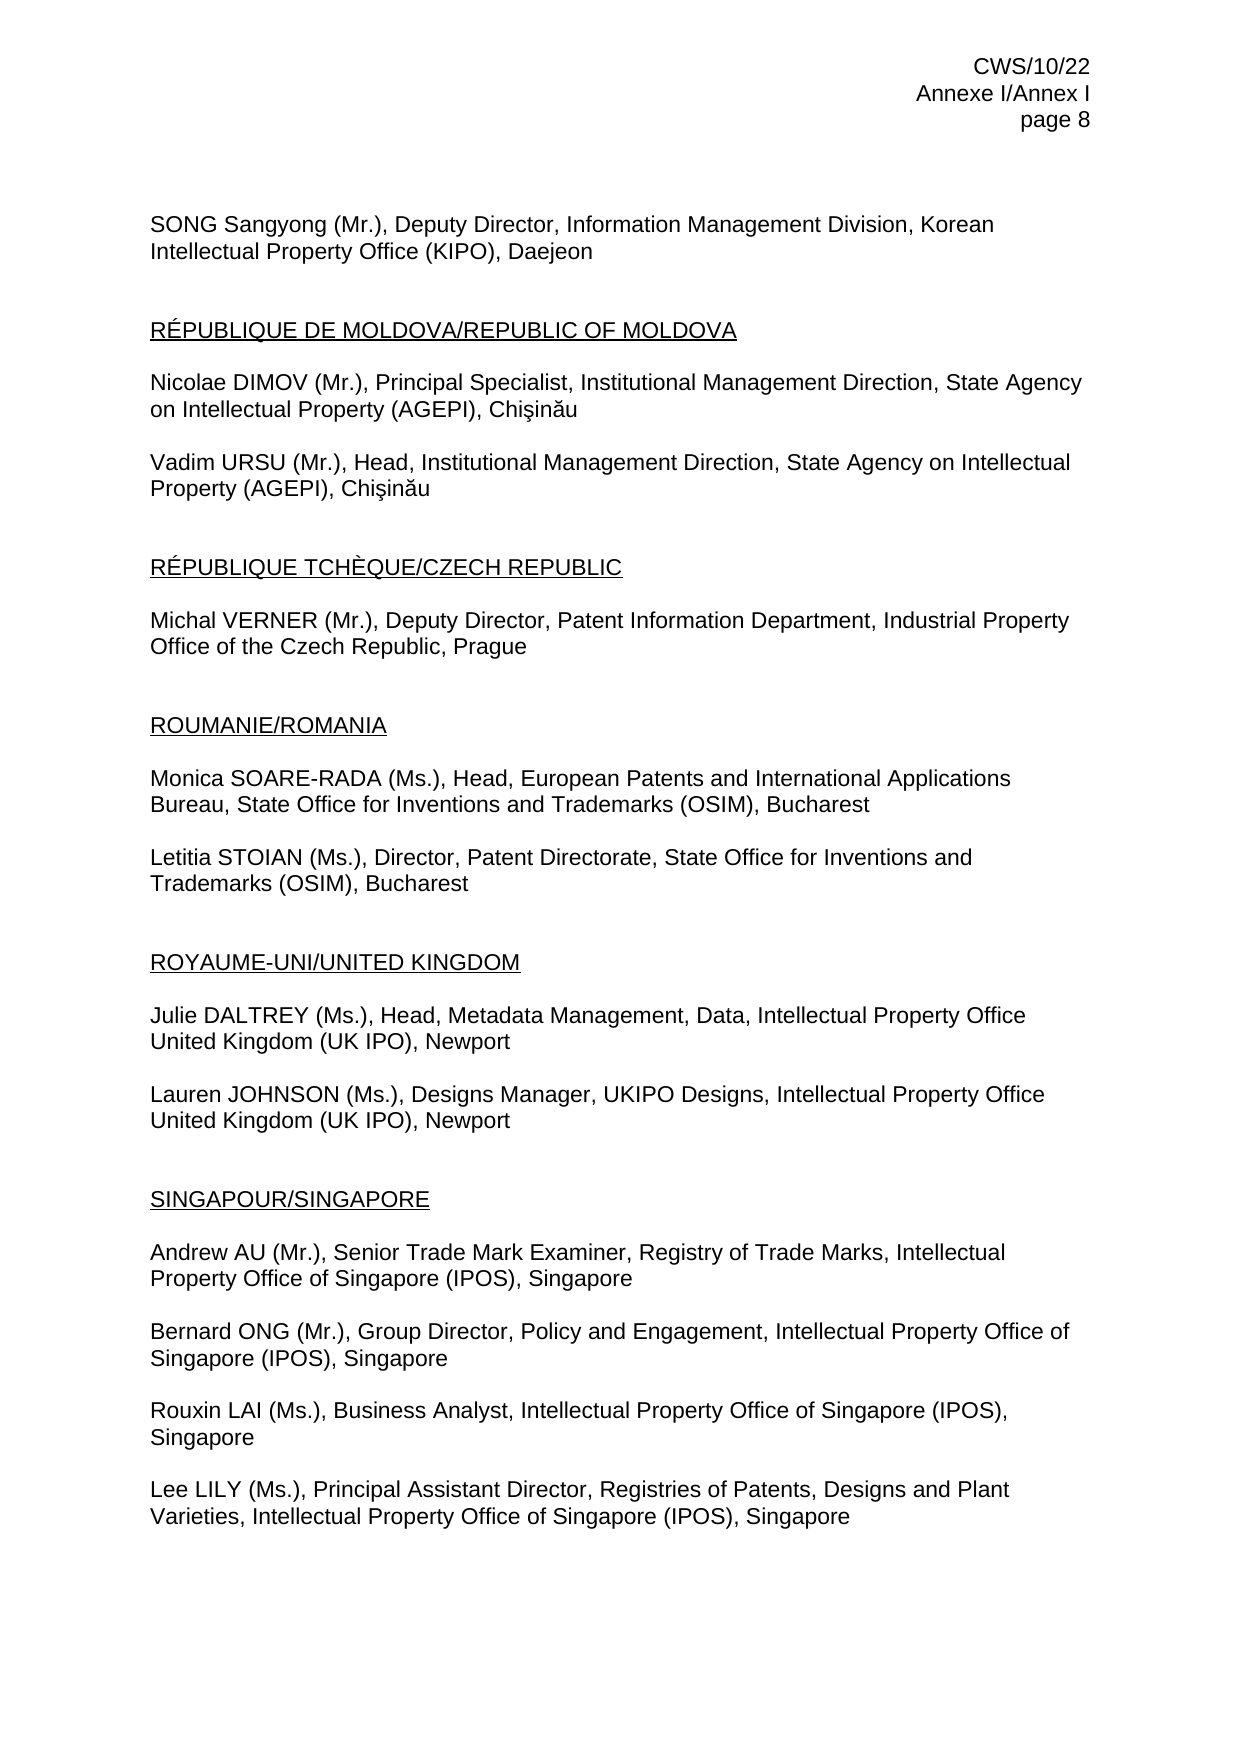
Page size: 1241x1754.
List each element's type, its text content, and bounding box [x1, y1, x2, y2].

text Michal VERNER (Mr.), Deputy Director, Patent Information Department, Industrial Property Office of the Czech Republic, Prague [150, 607, 1090, 659]
text Andrew AU (Mr.), Senior Trade Mark Examiner, Registry of Trade Marks, Intellectual Property Office of Singapore (IPOS), Singapore [150, 1239, 1090, 1292]
text SINGAPOUR/SINGAPORE [150, 1186, 1090, 1213]
text Bernard ONG (Mr.), Group Director, Policy and Engagement, Intellectual Property Office of Singapore (IPOS), Singapore [150, 1318, 1090, 1371]
text ROUMANIE/ROMANIA [150, 712, 1090, 738]
text Monica SOARE-RADA (Ms.), Head, European Patents and International Applications Bureau, State Office for Inventions and Trademarks (OSIM), Bucharest [150, 765, 1090, 817]
text RÉPUBLIQUE TCHÈQUE/CZECH REPUBLIC [150, 554, 1090, 580]
text ROYAUME-UNI/UNITED KINGDOM [150, 949, 1090, 976]
text Vadim URSU (Mr.), Head, Institutional Management Direction, State Agency on Intellectual Property (AGEPI), Chişinău [150, 448, 1090, 501]
text SONG Sangyong (Mr.), Deputy Director, Information Management Division, Korean Intellectual Property Office (KIPO), Daejeon [150, 211, 1090, 264]
text RÉPUBLIQUE DE MOLDOVA/REPUBLIC OF MOLDOVA [150, 317, 1090, 343]
text Rouxin LAI (Ms.), Business Analyst, Intellectual Property Office of Singapore (IPOS), Singapore [150, 1397, 1090, 1450]
text Nicolae DIMOV (Mr.), Principal Specialist, Institutional Management Direction, State Agency on Intellectual Property (AGEPI), Chişinău [150, 369, 1090, 422]
text Letitia STOIAN (Ms.), Director, Patent Directorate, State Office for Inventions and Trademarks (OSIM), Bucharest [150, 844, 1090, 896]
text Lee LILY (Ms.), Principal Assistant Director, Registries of Patents, Designs and Plant Varieties, Intellectual Property Office of Singapore (IPOS), Singapore [150, 1476, 1090, 1529]
text Julie DALTREY (Ms.), Head, Metadata Management, Data, Intellectual Property Office United Kingdom (UK IPO), Newport [150, 1002, 1090, 1054]
text Lauren JOHNSON (Ms.), Designs Manager, UKIPO Designs, Intellectual Property Office United Kingdom (UK IPO), Newport [150, 1081, 1090, 1134]
